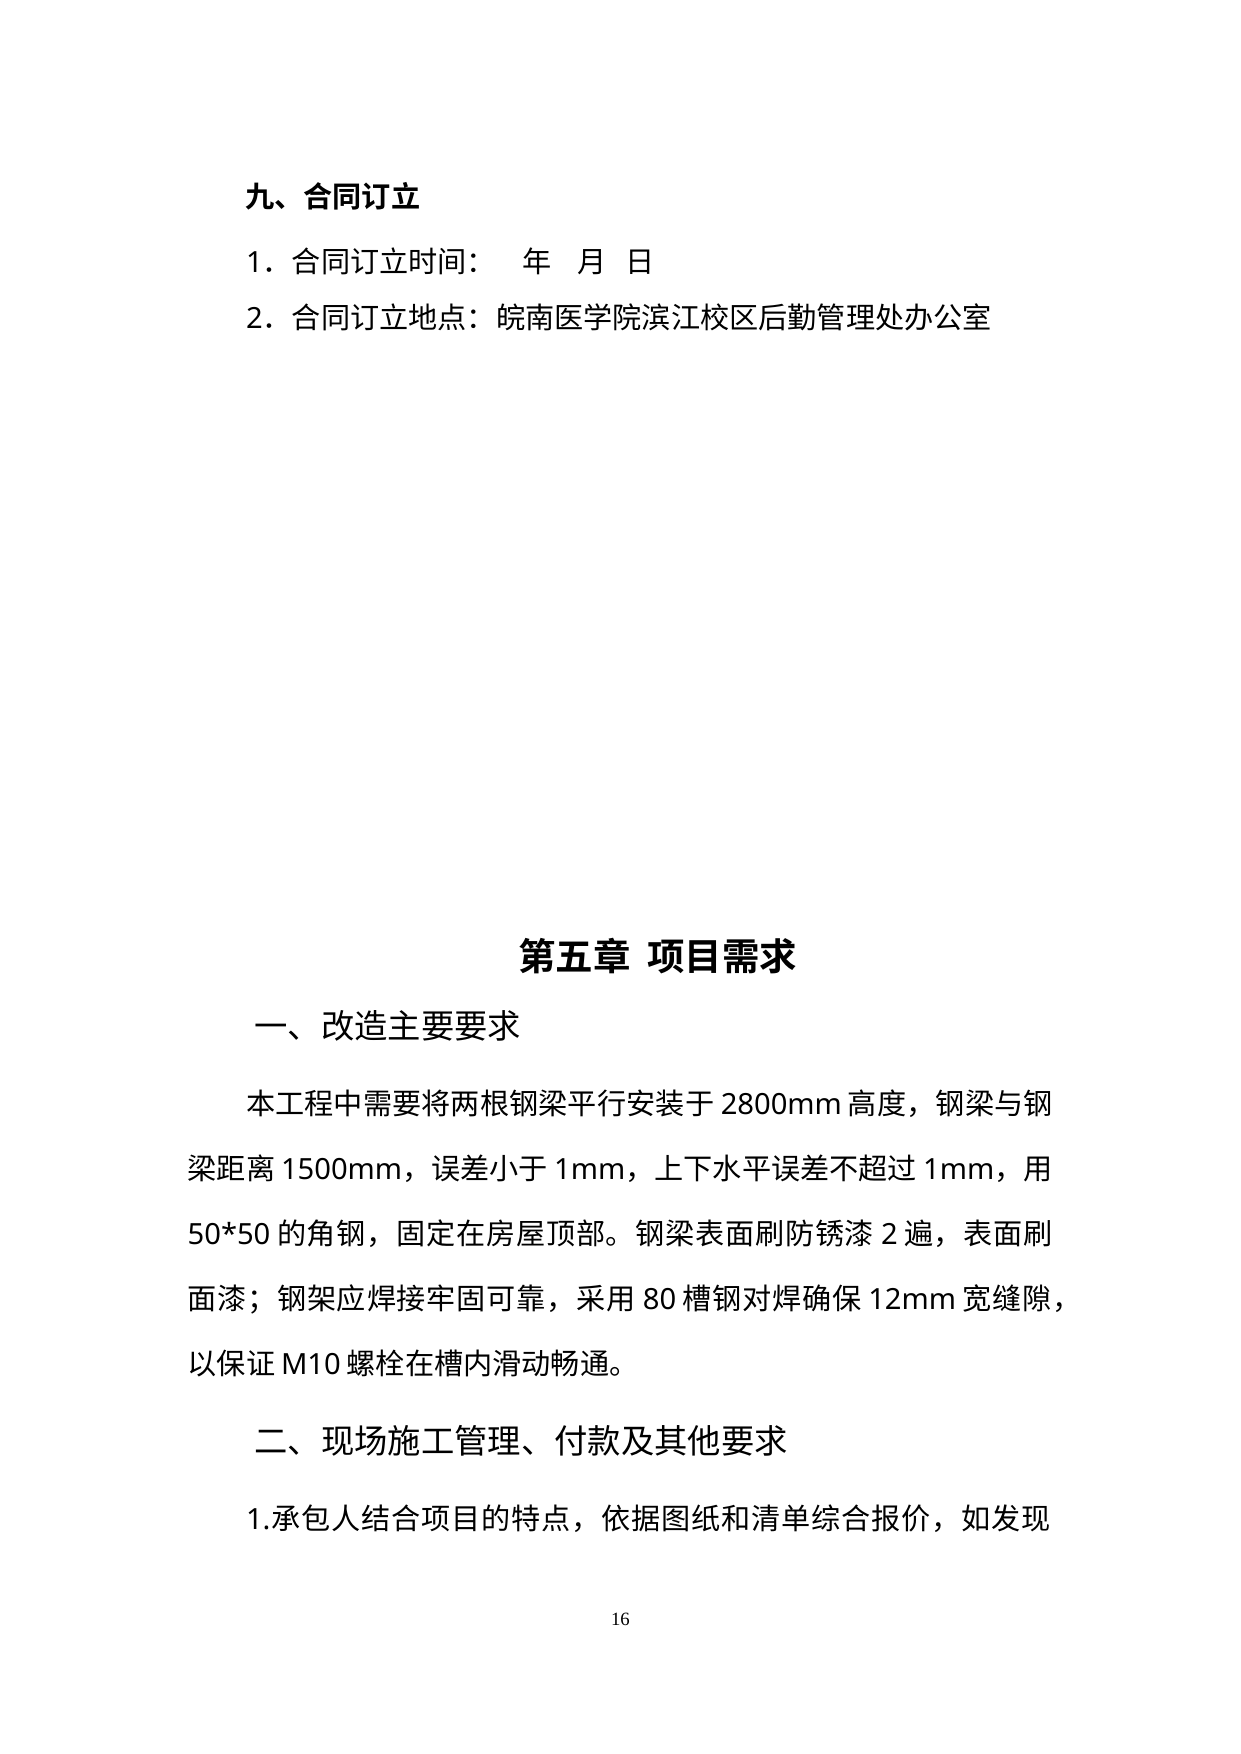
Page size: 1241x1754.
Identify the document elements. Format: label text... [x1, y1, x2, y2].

text 2．合同订立地点：皖南医学院滨江校区后勤管理处办公室 [187, 292, 1053, 338]
text 一、改造主要要求 [187, 992, 1053, 1057]
text 本工程中需要将两根钢梁平行安装于2800mm高度，钢梁与钢梁距离1500mm，误差小于1mm，上下水平误差不超过1mm，用50*50的角钢，固定在房屋顶部。钢梁表面刷防锈漆2遍，表面刷面漆；钢架应焊接牢固可靠，采用80槽钢对焊确保12mm宽缝隙，以保证M10螺栓在槽内滑动畅通。 [187, 1069, 1053, 1394]
text 1．合同订立时间： 年 月 日 [187, 227, 1053, 292]
text 第五章 项目需求 [187, 934, 1053, 979]
text 九、合同订立 [187, 162, 1053, 227]
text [187, 1484, 1053, 1549]
text 二、现场施工管理、付款及其他要求 [187, 1407, 1053, 1472]
